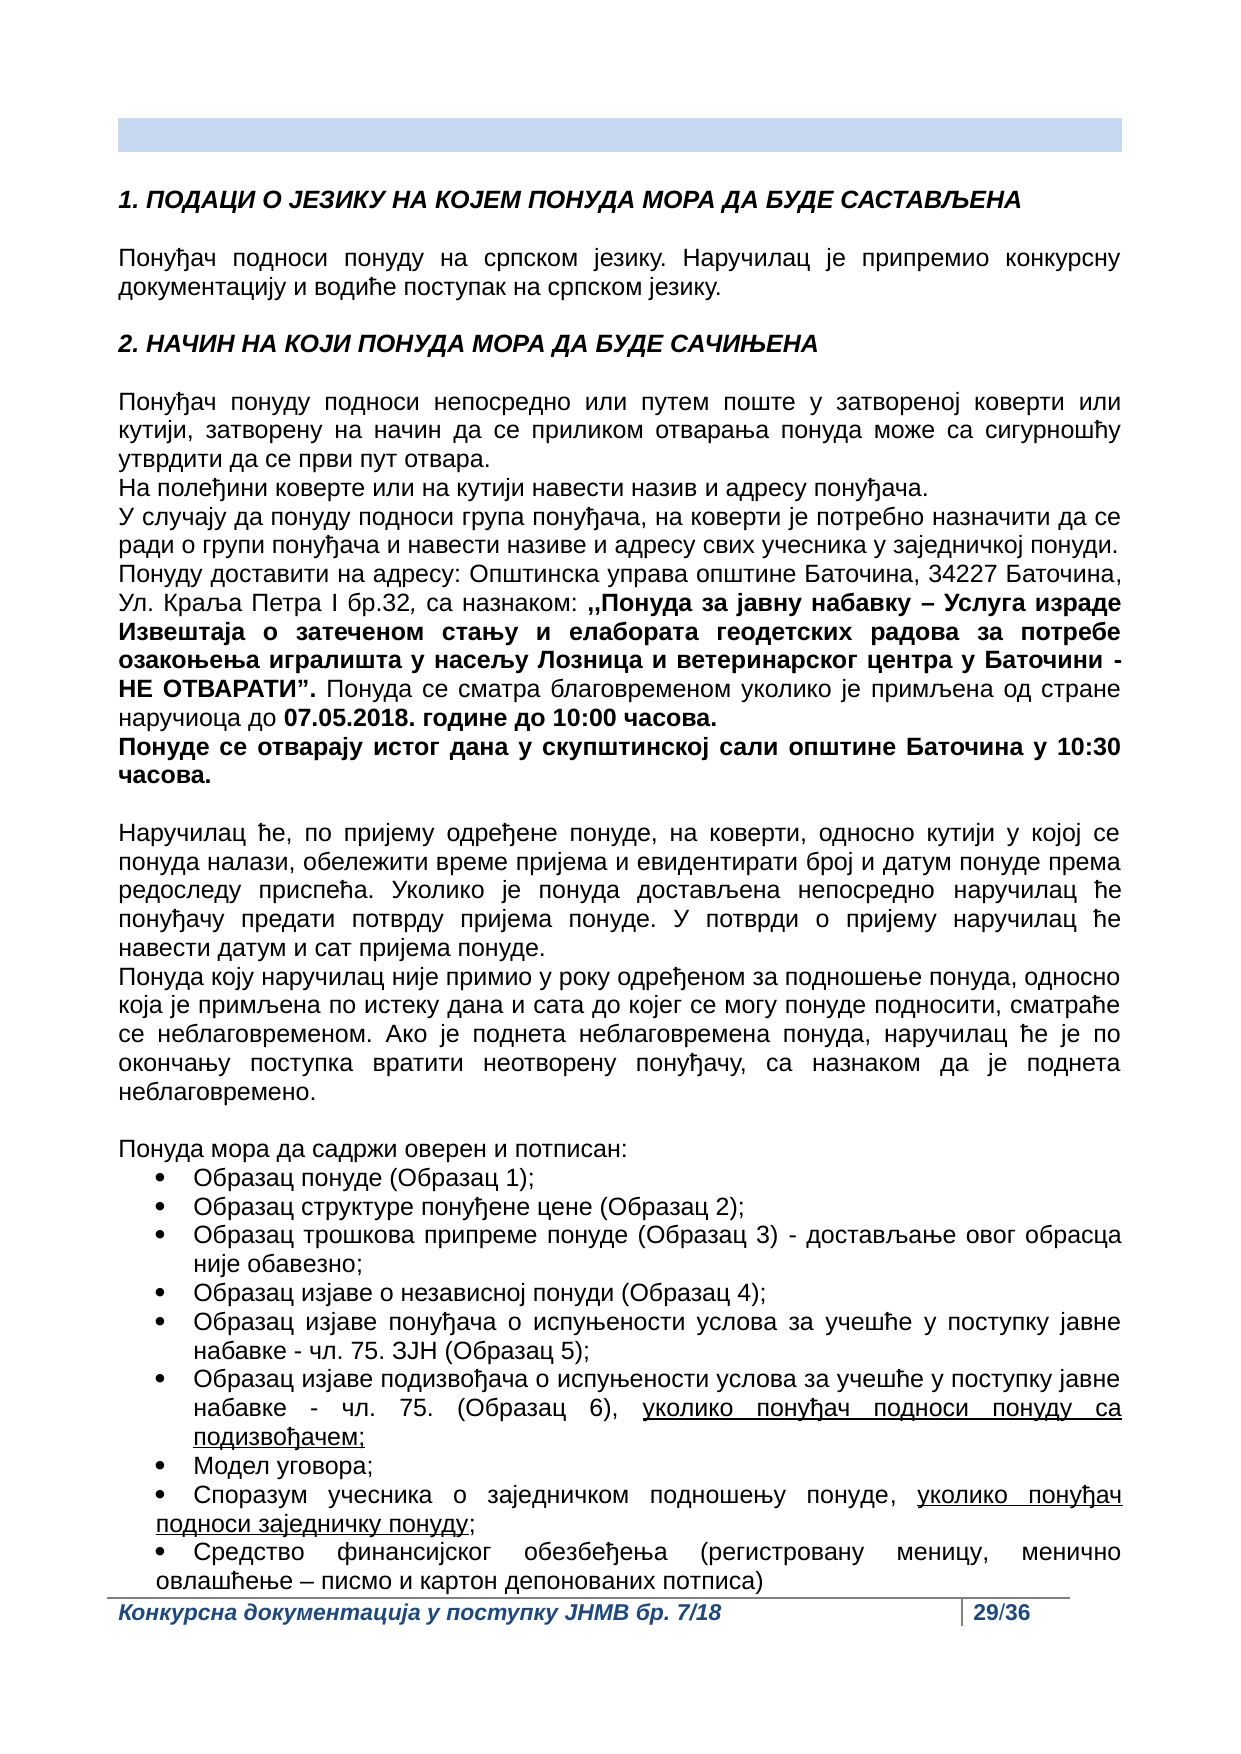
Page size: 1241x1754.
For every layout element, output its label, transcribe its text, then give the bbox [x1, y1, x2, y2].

text Понуђач подноси понуду на српском језику. Наручилац је припремио конкурсну документацију и водиће поступак на српском језику. [118, 243, 1122, 300]
list Образац изјаве понуђача о испуњености услова за учешће у поступку јавне набавке - чл. 75. ЗЈН (Образац 5); [156, 1307, 1122, 1364]
text 2. НАЧИН НА КОЈИ ПОНУДА МОРА ДА БУДЕ САЧИЊЕНА [118, 329, 1122, 358]
text На полеђини коверте или на кутији навести назив и адресу понуђача. [118, 473, 1122, 501]
list Споразум учесника о заједничком подношењу понуде, уколико понуђач подноси заједничку понуду; [156, 1480, 1122, 1537]
text Понуђач понуду подноси непосредно или путем поште у затвореној коверти или кутији, затворену на начин да се приликом отварања понуда може са сигурношћу утврдити да се први пут отвара. [118, 386, 1122, 473]
list Модел уговора; [156, 1451, 1122, 1480]
list Средство финансијског обезбеђења (регистровану меницу, менично овлашћење – писмо и картон депонованих потписа) [156, 1537, 1122, 1595]
text Понуду доставити на адресу: Општинска управа општине Баточина, 34227 Баточина, Ул. Краља Петра I бр.32, са назнаком: ,,Понуда за јавну набавку – Услуга израде Извештаја о затеченом стању и елабората геодетских радова за потребе озакоњења игралишта у насељу Лозница и ветеринарског центра у Баточини - НЕ ОТВАРАТИ”. Понуда се сматра благовременом уколико је примљена од стране наручиоца до 07.05.2018. године до 10:00 часова. [118, 559, 1122, 731]
list Образац изјаве о независној понуди (Образац 4); [156, 1278, 1122, 1307]
list Образац изјаве подизвођача о испуњености услова за учешће у поступку јавне набавке - чл. 75. (Образац 6), уколико понуђач подноси понуду са подизвођачем; [156, 1364, 1122, 1451]
list Образац структуре понуђене цене (Образац 2); [156, 1192, 1122, 1220]
text Понуда мора да садржи оверен и потписан: [118, 1134, 1122, 1163]
text Понуде се отварају истог дана у скупштинској сали општине Баточина у 10:30 часова. [118, 731, 1122, 789]
list Образац понуде (Образац 1); [156, 1163, 1122, 1192]
list Образац трошкова припреме понуде (Образац 3) - достављање овог обрасца није обавезно; [156, 1220, 1122, 1278]
text У случају да понуду подноси група понуђача, на коверти је потребно назначити да се ради о групи понуђача и навести називе и адресу свих учесника у заједничкој понуди. [118, 501, 1122, 559]
text Понуда коју наручилац није примио у року одређеном за подношење понуда, односно која је примљена по истеку дана и сата до којег се могу понуде подносити, сматраће се неблаговременом. Ако је поднета неблаговремена понуда, наручилац ће је по окончању поступка вратити неотворену понуђачу, са назнаком да је поднета неблаговремено. [118, 961, 1122, 1105]
text 1. ПОДАЦИ О ЈЕЗИКУ НА КОЈЕМ ПОНУДА МОРА ДА БУДЕ САСТАВЉЕНА [118, 185, 1122, 214]
text Наручилац ће, по пријему одређене понуде, на коверти, односно кутији у којој се понуда налази, обележити време пријема и евидентирати број и датум понуде према редоследу приспећа. Уколико је понуда достављена непосредно наручилац ће понуђачу предати потврду пријема понуде. У потврди о пријему наручилац ће навести датум и сат пријема понуде. [118, 818, 1122, 961]
